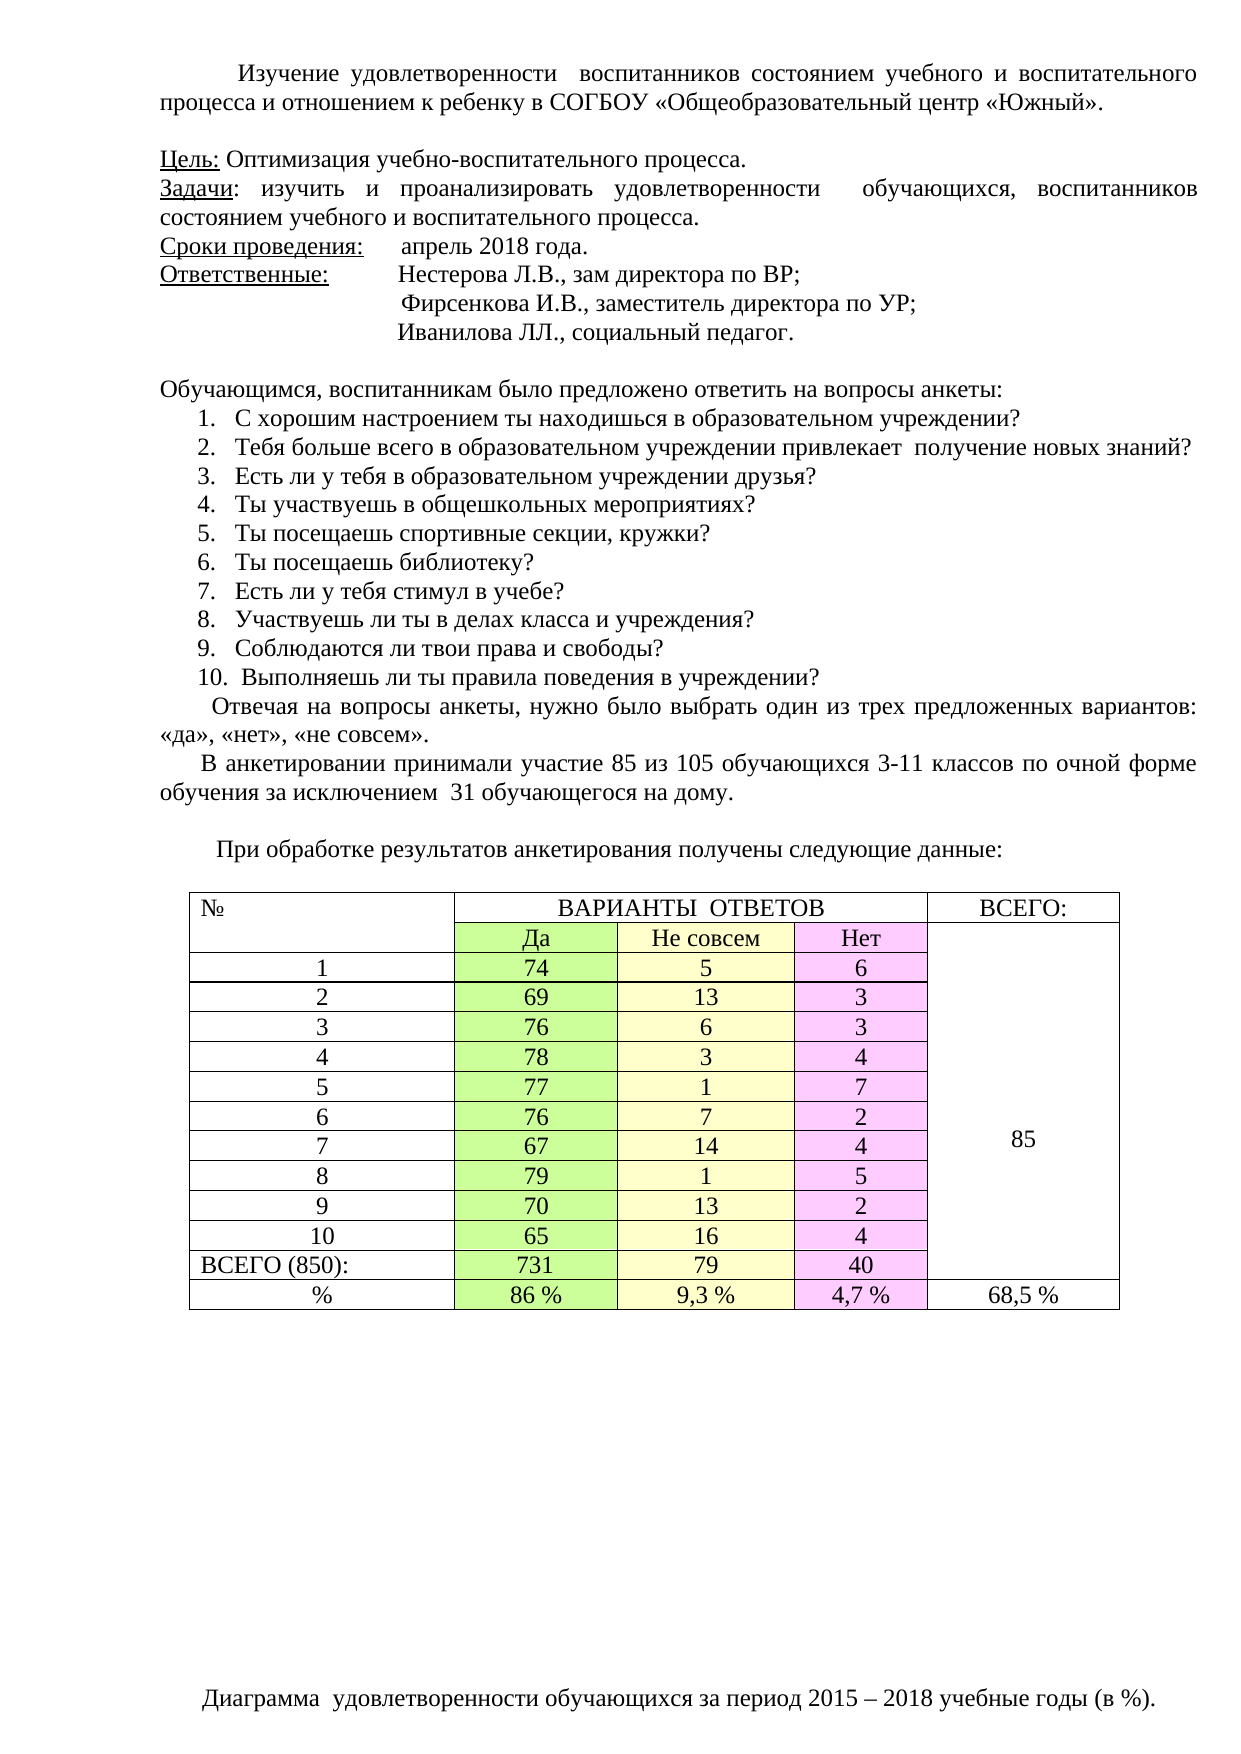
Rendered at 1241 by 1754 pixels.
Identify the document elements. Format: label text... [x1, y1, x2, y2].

table_cell 3 [795, 1012, 927, 1041]
table_cell 3 [795, 983, 927, 1011]
table_cell 78 [455, 1042, 617, 1071]
table_cell 16 [618, 1221, 794, 1249]
table_cell 7 [795, 1072, 927, 1101]
table_cell 9,3 % [618, 1280, 794, 1309]
list Ты посещаешь библиотеку? [197, 547, 1199, 576]
table_cell 13 [618, 1191, 794, 1220]
table_cell 1 [618, 1161, 794, 1190]
list Соблюдаются ли твои права и свободы? [197, 633, 1199, 662]
list С хорошим настроением ты находишься в образовательном учреждении? [197, 403, 1199, 432]
table_cell 4,7 % [795, 1280, 927, 1309]
table_cell 10 [190, 1221, 454, 1249]
table_cell % [190, 1280, 454, 1309]
list Выполняешь ли ты правила поведения в учреждении? [197, 662, 1199, 691]
table_header Тебя больше всего в образовательном учреждении привлекает получение новых знаний? [148, 432, 1237, 461]
table_cell 13 [618, 983, 794, 1011]
table_cell 4 [795, 1131, 927, 1160]
table_cell 70 [455, 1191, 617, 1220]
table_cell 86 % [455, 1280, 617, 1309]
text Цель: Оптимизация учебно-воспитательного процесса. [159, 144, 1199, 173]
list При обработке результатов анкетирования получены следующие данные: [159, 834, 1199, 863]
table_cell 2 [795, 1102, 927, 1130]
table_cell 5 [618, 953, 794, 981]
table_cell 6 [795, 953, 927, 981]
table_cell 65 [455, 1221, 617, 1249]
text Ответственные: Нестерова Л.В., зам директора по ВР; [159, 259, 1199, 288]
table_cell 74 [455, 953, 617, 981]
table_cell 40 [795, 1251, 927, 1279]
text Обучающимся, воспитанникам было предложено ответить на вопросы анкеты: [159, 374, 1199, 403]
table_cell 4 [795, 1042, 927, 1071]
table_cell 9 [190, 1191, 454, 1220]
table_cell 69 [455, 983, 617, 1011]
table_cell 5 [795, 1161, 927, 1190]
table_cell 4 [190, 1042, 454, 1071]
table_cell 85 [928, 923, 1119, 1279]
text В анкетировании принимали участие 85 из 105 обучающихся 3-11 классов по очной форме обучения за исключением 31 обучающегося на дому. [159, 748, 1199, 806]
list Есть ли у тебя в образовательном учреждении друзья? [197, 461, 1199, 489]
list Есть ли у тебя стимул в учебе? [197, 576, 1199, 604]
table_cell 1 [618, 1072, 794, 1101]
table_cell 77 [455, 1072, 617, 1101]
table_header № [190, 893, 454, 952]
table_cell 14 [618, 1131, 794, 1160]
table_cell 731 [455, 1251, 617, 1279]
table_cell 76 [455, 1012, 617, 1041]
table_cell 4 [795, 1221, 927, 1249]
table_cell 7 [190, 1131, 454, 1160]
table_cell 79 [618, 1251, 794, 1279]
table_cell Да [455, 923, 617, 952]
list Ты участвуешь в общешкольных мероприятиях? [197, 489, 1199, 518]
table_cell 2 [190, 983, 454, 1011]
table_cell ВСЕГО (850): [190, 1251, 454, 1279]
text Задачи: изучить и проанализировать удовлетворенности обучающихся, воспитанников состоянием учебного и воспитательного процесса. [159, 173, 1199, 231]
list Ты посещаешь спортивные секции, кружки? [197, 518, 1199, 547]
table_cell 8 [190, 1161, 454, 1190]
table_cell 79 [455, 1161, 617, 1190]
table_header ВСЕГО: [928, 893, 1119, 922]
table_cell 3 [618, 1042, 794, 1071]
table_cell 2 [795, 1191, 927, 1220]
text Фирсенкова И.В., заместитель директора по УР; [159, 288, 1199, 317]
table_header ВАРИАНТЫ ОТВЕТОВ [455, 893, 927, 922]
table_cell 68,5 % [928, 1280, 1119, 1309]
list Диаграмма удовлетворенности обучающихся за период 2015 – 2018 учебные годы (в %). [159, 1683, 1199, 1712]
table_cell Не совсем [618, 923, 794, 952]
text Отвечая на вопросы анкеты, нужно было выбрать один из трех предложенных вариантов: «да», «нет», «не совсем». [159, 691, 1199, 748]
table_cell 3 [190, 1012, 454, 1041]
table_cell 67 [455, 1131, 617, 1160]
table_cell 6 [618, 1012, 794, 1041]
table_cell Нет [795, 923, 927, 952]
table_cell 76 [455, 1102, 617, 1130]
text Изучение удовлетворенности воспитанников состоянием учебного и воспитательного процесса и отношением к ребенку в СОГБОУ «Общеобразовательный центр «Южный». [159, 58, 1199, 116]
table_cell 6 [190, 1102, 454, 1130]
text Сроки проведения: апрель 2018 года. [159, 231, 1199, 259]
list Участвуешь ли ты в делах класса и учреждения? [197, 604, 1199, 633]
table_cell 7 [618, 1102, 794, 1130]
table_cell 5 [190, 1072, 454, 1101]
text Иванилова ЛЛ., социальный педагог. [159, 317, 1199, 346]
table_cell 1 [190, 953, 454, 981]
